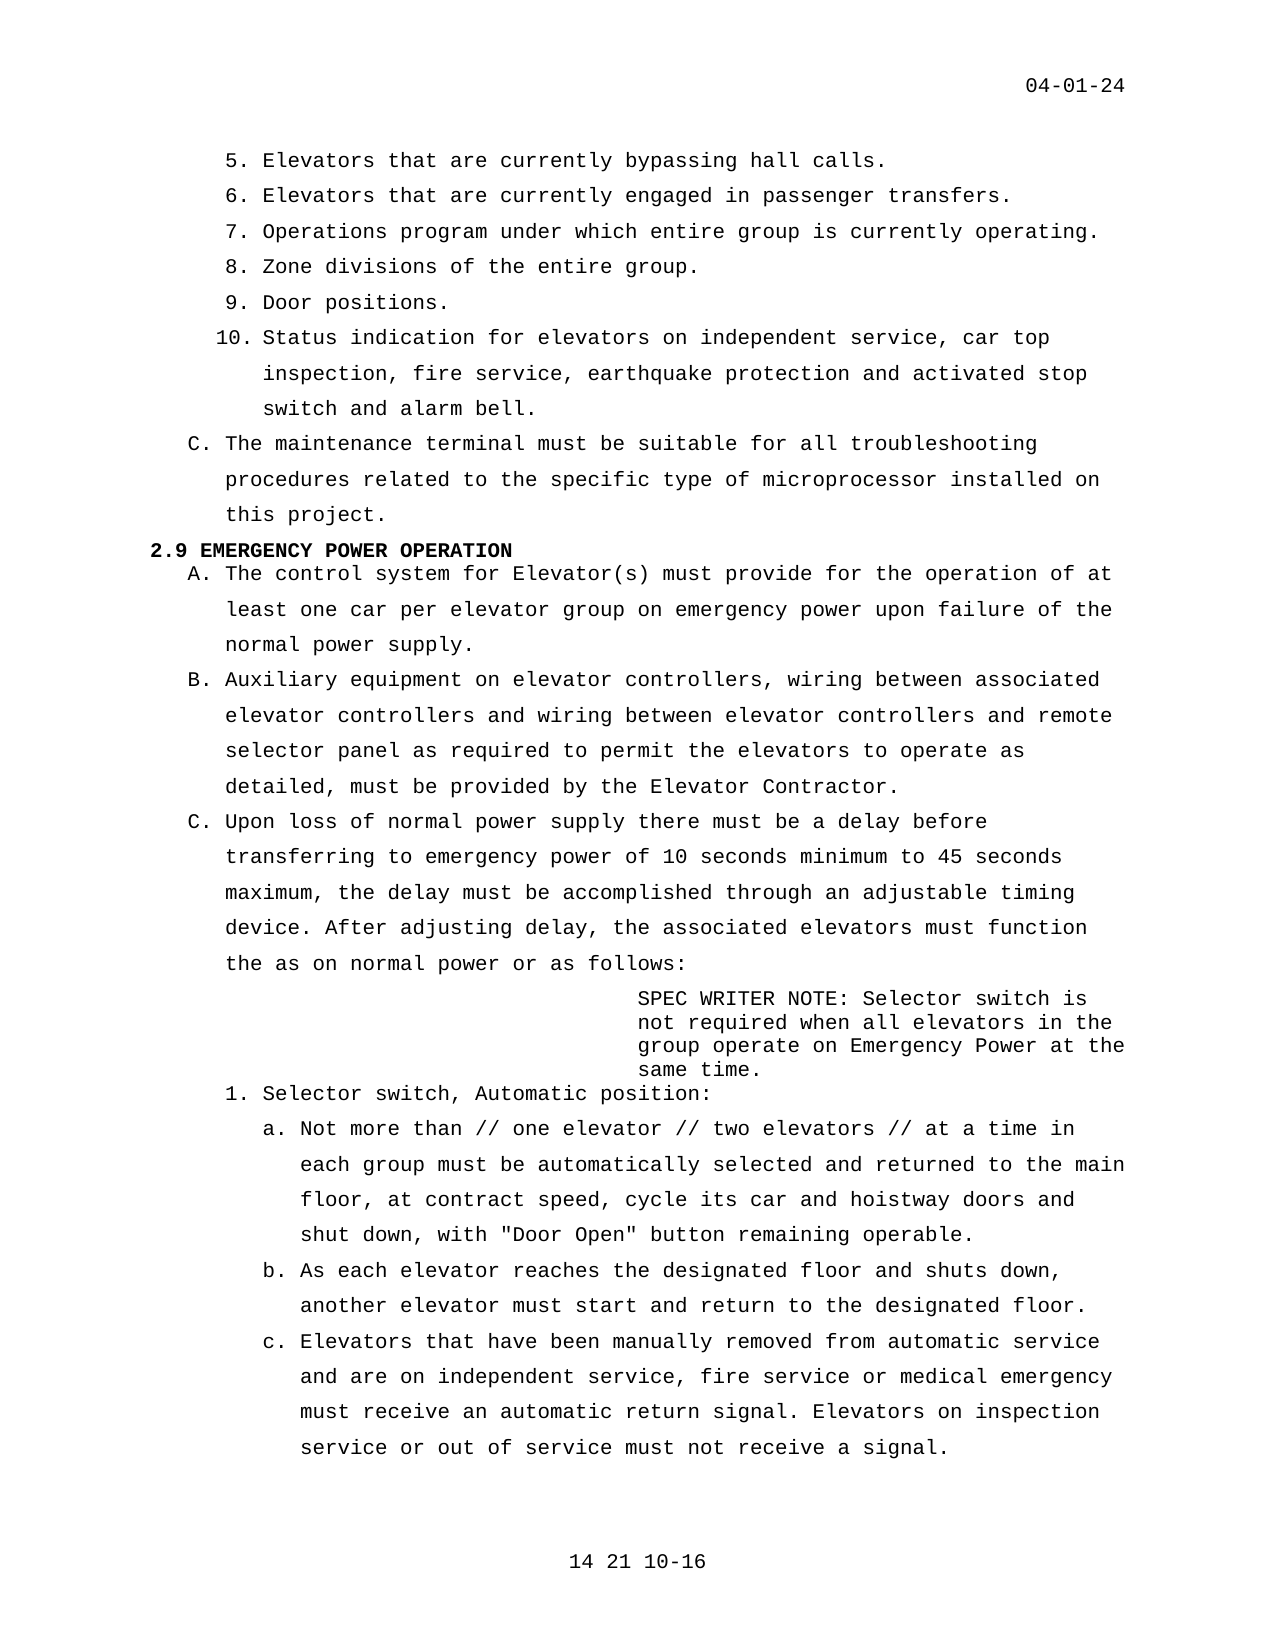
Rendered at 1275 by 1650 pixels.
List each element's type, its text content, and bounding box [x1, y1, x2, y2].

text 7. Operations program under which entire group is currently operating. [225, 221, 1125, 244]
text A. The control system for Elevator(s) must provide for the operation of at least one car per elevator group on emergency power upon failure of the normal power supply. [187, 563, 1125, 658]
text b. As each elevator reaches the designated floor and shuts down, another elevator must start and return to the designated floor. [262, 1260, 1125, 1319]
text 5. Elevators that are currently bypassing hall calls. [225, 150, 1125, 174]
text C. Upon loss of normal power supply there must be a delay before transferring to emergency power of 10 seconds minimum to 45 seconds maximum, the delay must be accomplished through an adjustable timing device. After adjusting delay, the associated elevators must function the as on normal power or as follows: [187, 811, 1125, 976]
text B. Auxiliary equipment on elevator controllers, wiring between associated elevator controllers and wiring between elevator controllers and remote selector panel as required to permit the elevators to operate as detailed, must be provided by the Elevator Contractor. [187, 669, 1125, 799]
text SPEC WRITER NOTE: Selector switch is not required when all elevators in the group operate on Emergency Power at the same time. [637, 988, 1125, 1083]
text c. Elevators that have been manually removed from automatic service and are on independent service, fire service or medical emergency must receive an automatic return signal. Elevators on inspection service or out of service must not receive a signal. [262, 1331, 1125, 1461]
text 9. Door positions. [225, 292, 1125, 315]
text 6. Elevators that are currently engaged in passenger transfers. [225, 185, 1125, 209]
text C. The maintenance terminal must be suitable for all troubleshooting procedures related to the specific type of microprocessor installed on this project. [187, 433, 1125, 528]
text a. Not more than // one elevator // two elevators // at a time in each group must be automatically selected and returned to the main floor, at contract speed, cycle its car and hoistway doors and shut down, with "Door Open" button remaining operable. [262, 1118, 1125, 1248]
text 1. Selector switch, Automatic position: [225, 1083, 1125, 1106]
text 10. Status indication for elevators on independent service, car top inspection, fire service, earthquake protection and activated stop switch and alarm bell. [216, 327, 1125, 422]
text 8. Zone divisions of the entire group. [225, 256, 1125, 280]
text 2.9 emergency POWER OPERATION [150, 539, 1125, 563]
